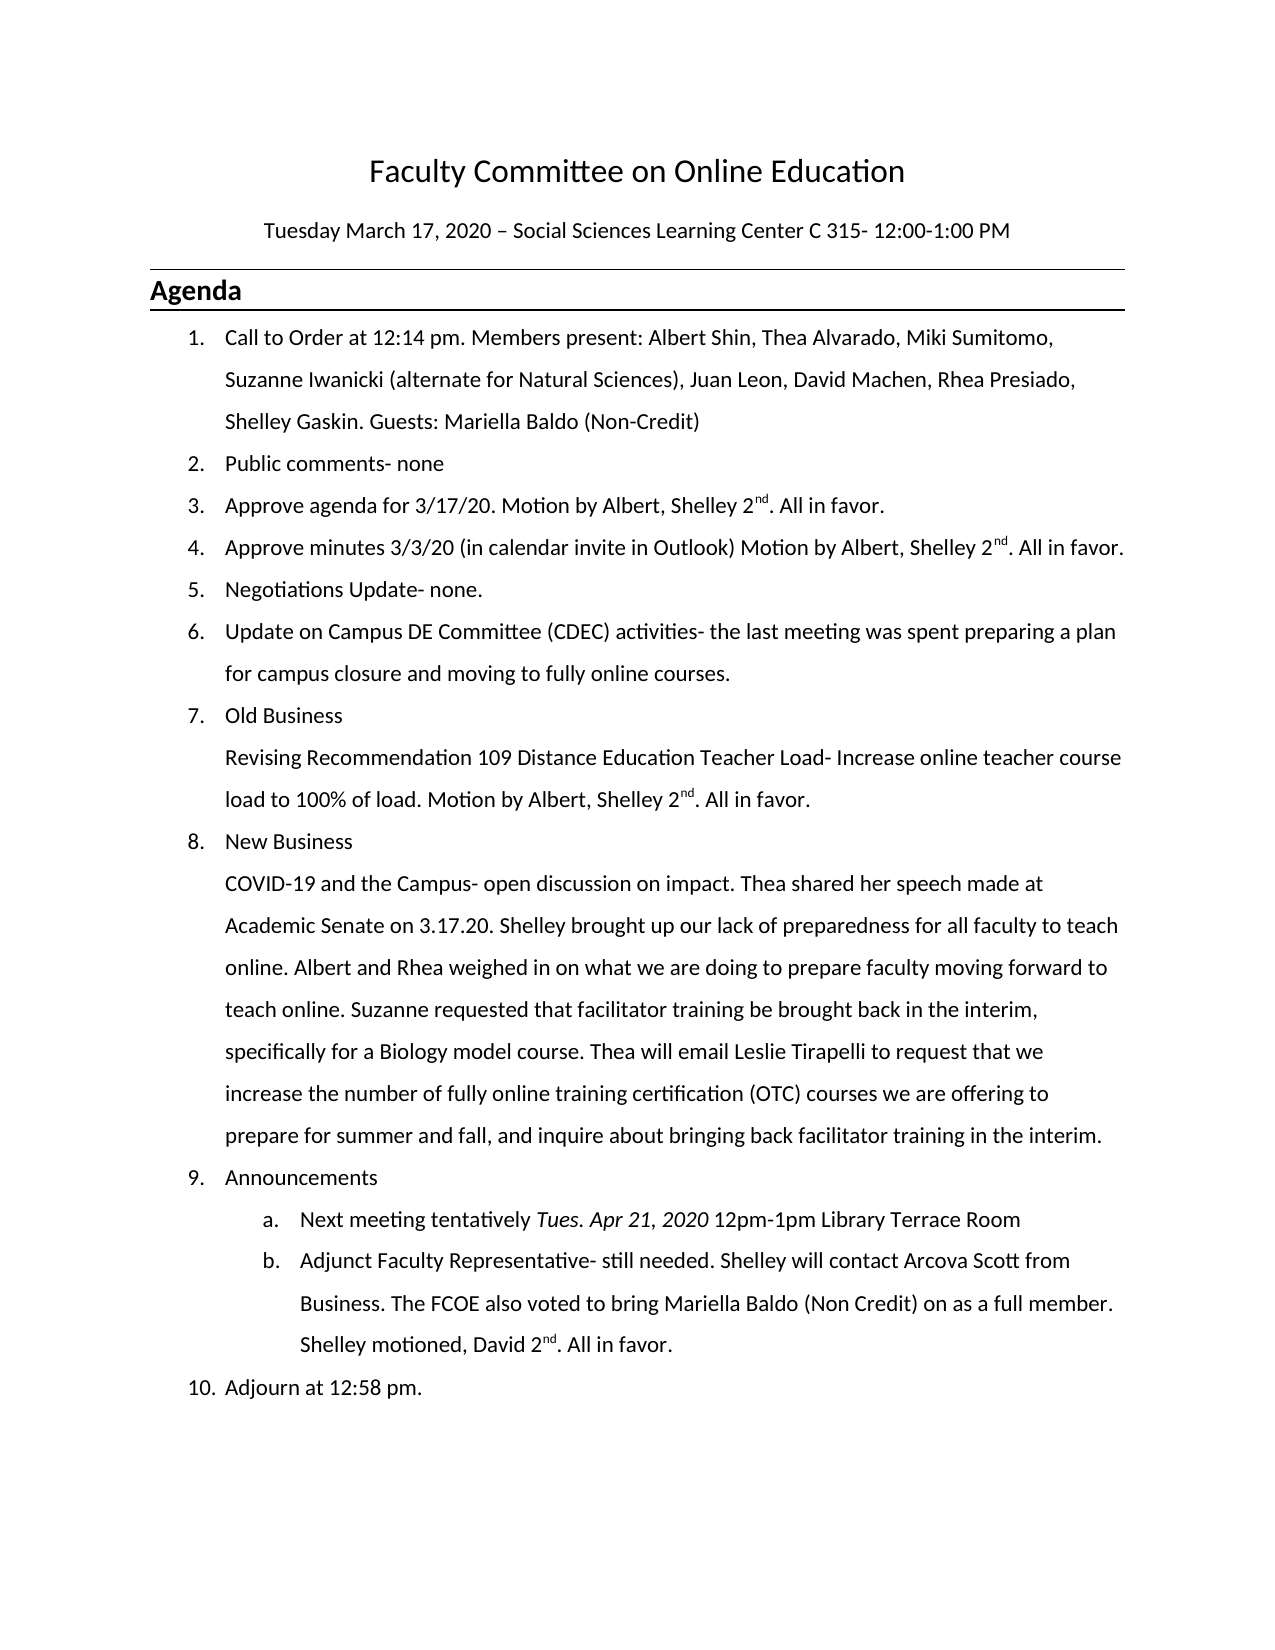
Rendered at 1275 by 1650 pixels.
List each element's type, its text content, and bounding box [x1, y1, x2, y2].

list Adjourn at 12:58 pm. [187, 1373, 1125, 1401]
list Announcements [187, 1163, 1125, 1191]
list Approve agenda for 3/17/20. Motion by Albert, Shelley 2nd. All in favor. [187, 491, 1125, 519]
list Revising Recommendation 109 Distance Education Teacher Load- Increase online teacher course load to 100% of load. Motion by Albert, Shelley 2nd. All in favor. [225, 743, 1125, 813]
subtitle Agenda [150, 270, 1125, 309]
list Negotiations Update- none. [187, 575, 1125, 603]
list Update on Campus DE Committee (CDEC) activities- the last meeting was spent preparing a plan for campus closure and moving to fully online courses. [187, 617, 1125, 687]
list Old Business [187, 701, 1125, 729]
text Tuesday March 17, 2020 – Social Sciences Learning Center C 315- 12:00-1:00 PM [150, 216, 1125, 244]
list Call to Order at 12:14 pm. Members present: Albert Shin, Thea Alvarado, Miki Sumitomo, Suzanne Iwanicki (alternate for Natural Sciences), Juan Leon, David Machen, Rhea Presiado, Shelley Gaskin. Guests: Mariella Baldo (Non-Credit) [187, 323, 1125, 435]
list Approve minutes 3/3/20 (in calendar invite in Outlook) Motion by Albert, Shelley 2nd. All in favor. [187, 533, 1125, 561]
list Adjunct Faculty Representative- still needed. Shelley will contact Arcova Scott from Business. The FCOE also voted to bring Mariella Baldo (Non Credit) on as a full member. Shelley motioned, David 2nd. All in favor. [262, 1247, 1125, 1359]
title Faculty Committee on Online Education [150, 150, 1125, 191]
list New Business [187, 827, 1125, 855]
text COVID-19 and the Campus- open discussion on impact. Thea shared her speech made at Academic Senate on 3.17.20. Shelley brought up our lack of preparedness for all faculty to teach online. Albert and Rhea weighed in on what we are doing to prepare faculty moving forward to teach online. Suzanne requested that facilitator training be brought back in the interim, specifically for a Biology model course. Thea will email Leslie Tirapelli to request that we increase the number of fully online training certification (OTC) courses we are offering to prepare for summer and fall, and inquire about bringing back facilitator training in the interim. [225, 869, 1125, 1149]
list Public comments- none [187, 449, 1125, 477]
list Next meeting tentatively Tues. Apr 21, 2020 12pm-1pm Library Terrace Room [262, 1205, 1125, 1233]
